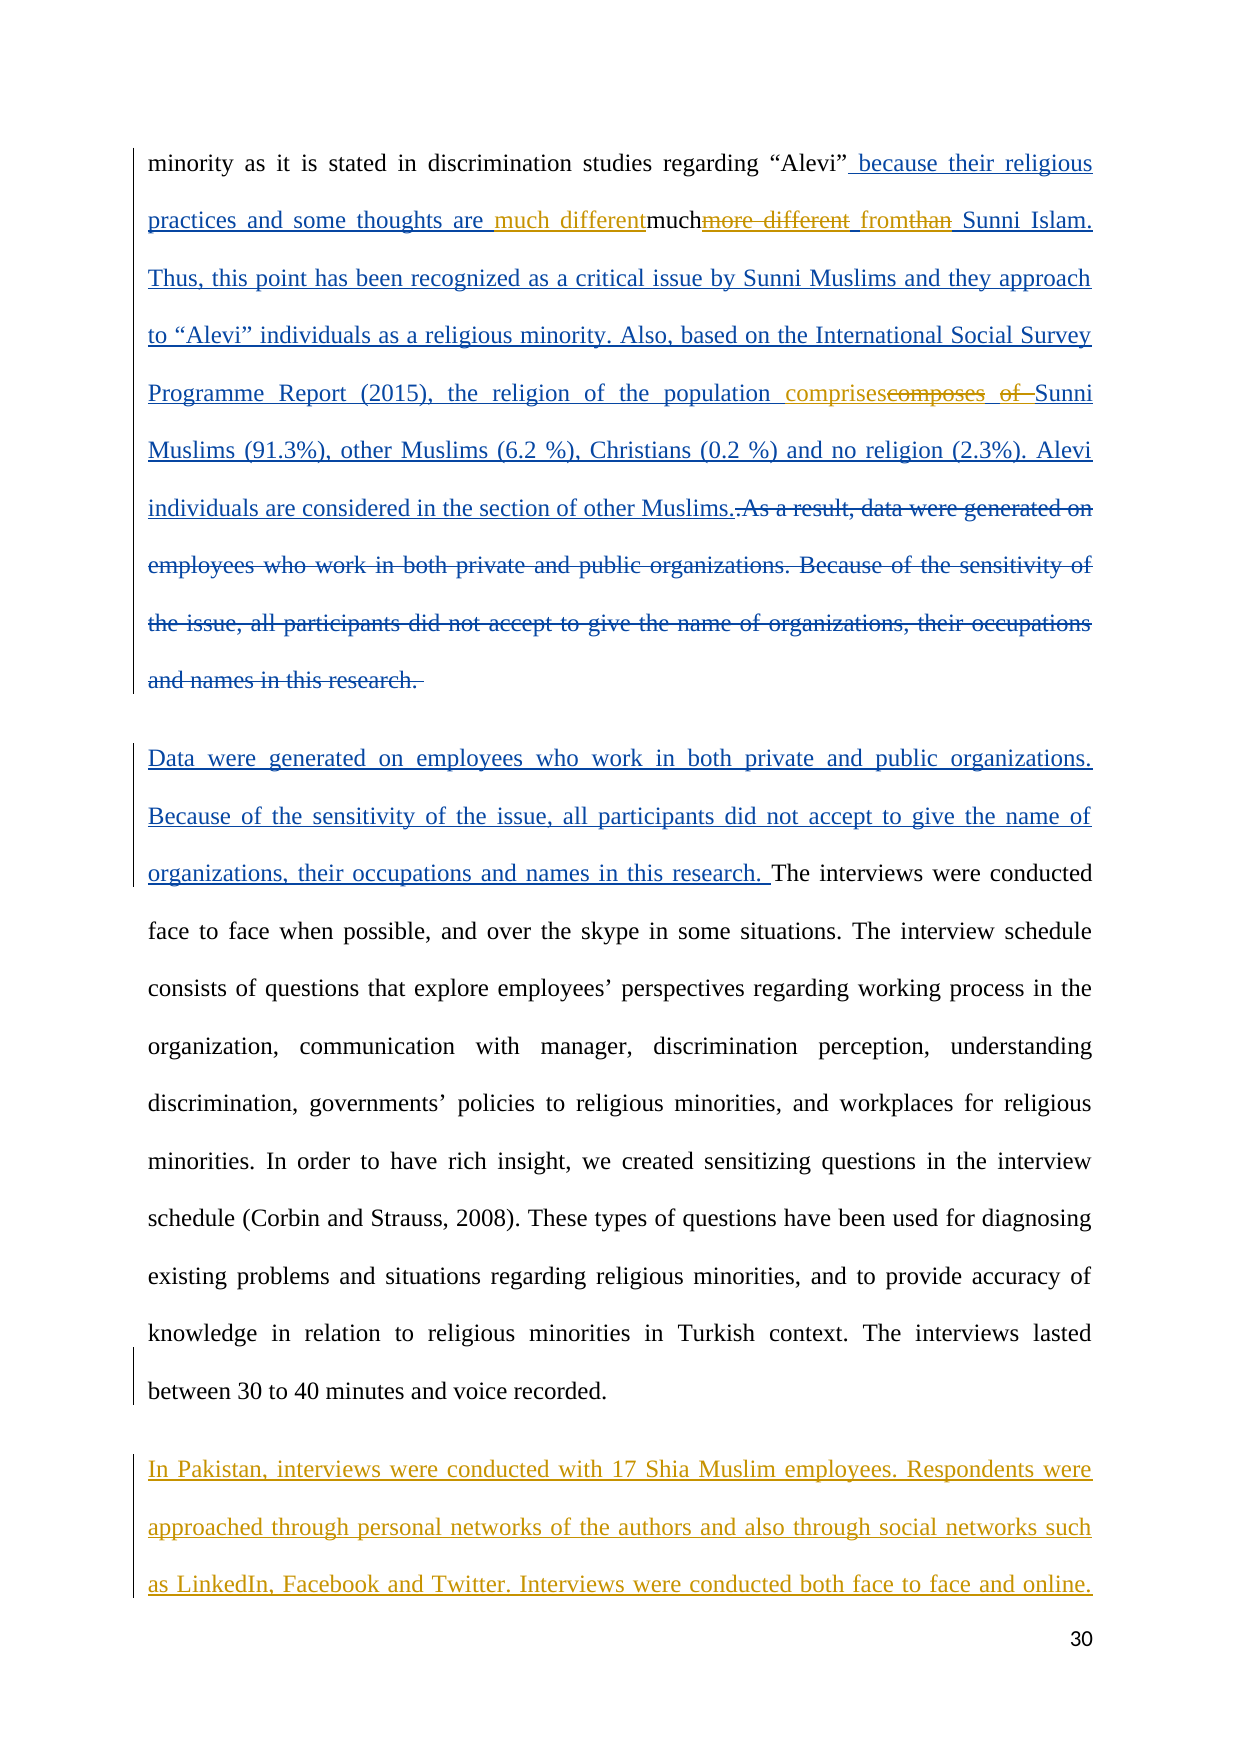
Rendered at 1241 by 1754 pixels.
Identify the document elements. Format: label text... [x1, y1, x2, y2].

text The interviews were conducted face to face when possible, and over the skype in some situations. The interview schedule consists of questions that explore employees’ perspectives regarding working process in the organization, communication with manager, discrimination perception, understanding discrimination, governments’ policies to religious minorities, and workplaces for religious minorities. In order to have rich insight, we created sensitizing questions in the interview schedule (Corbin and Strauss, 2008). These types of questions have been used for diagnosing existing problems and situations regarding religious minorities, and to provide accuracy of knowledge in relation to religious minorities in Turkish context. The interviews lasted between 30 to 40 minutes and voice recorded. [148, 770, 1093, 1405]
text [148, 148, 1093, 403]
